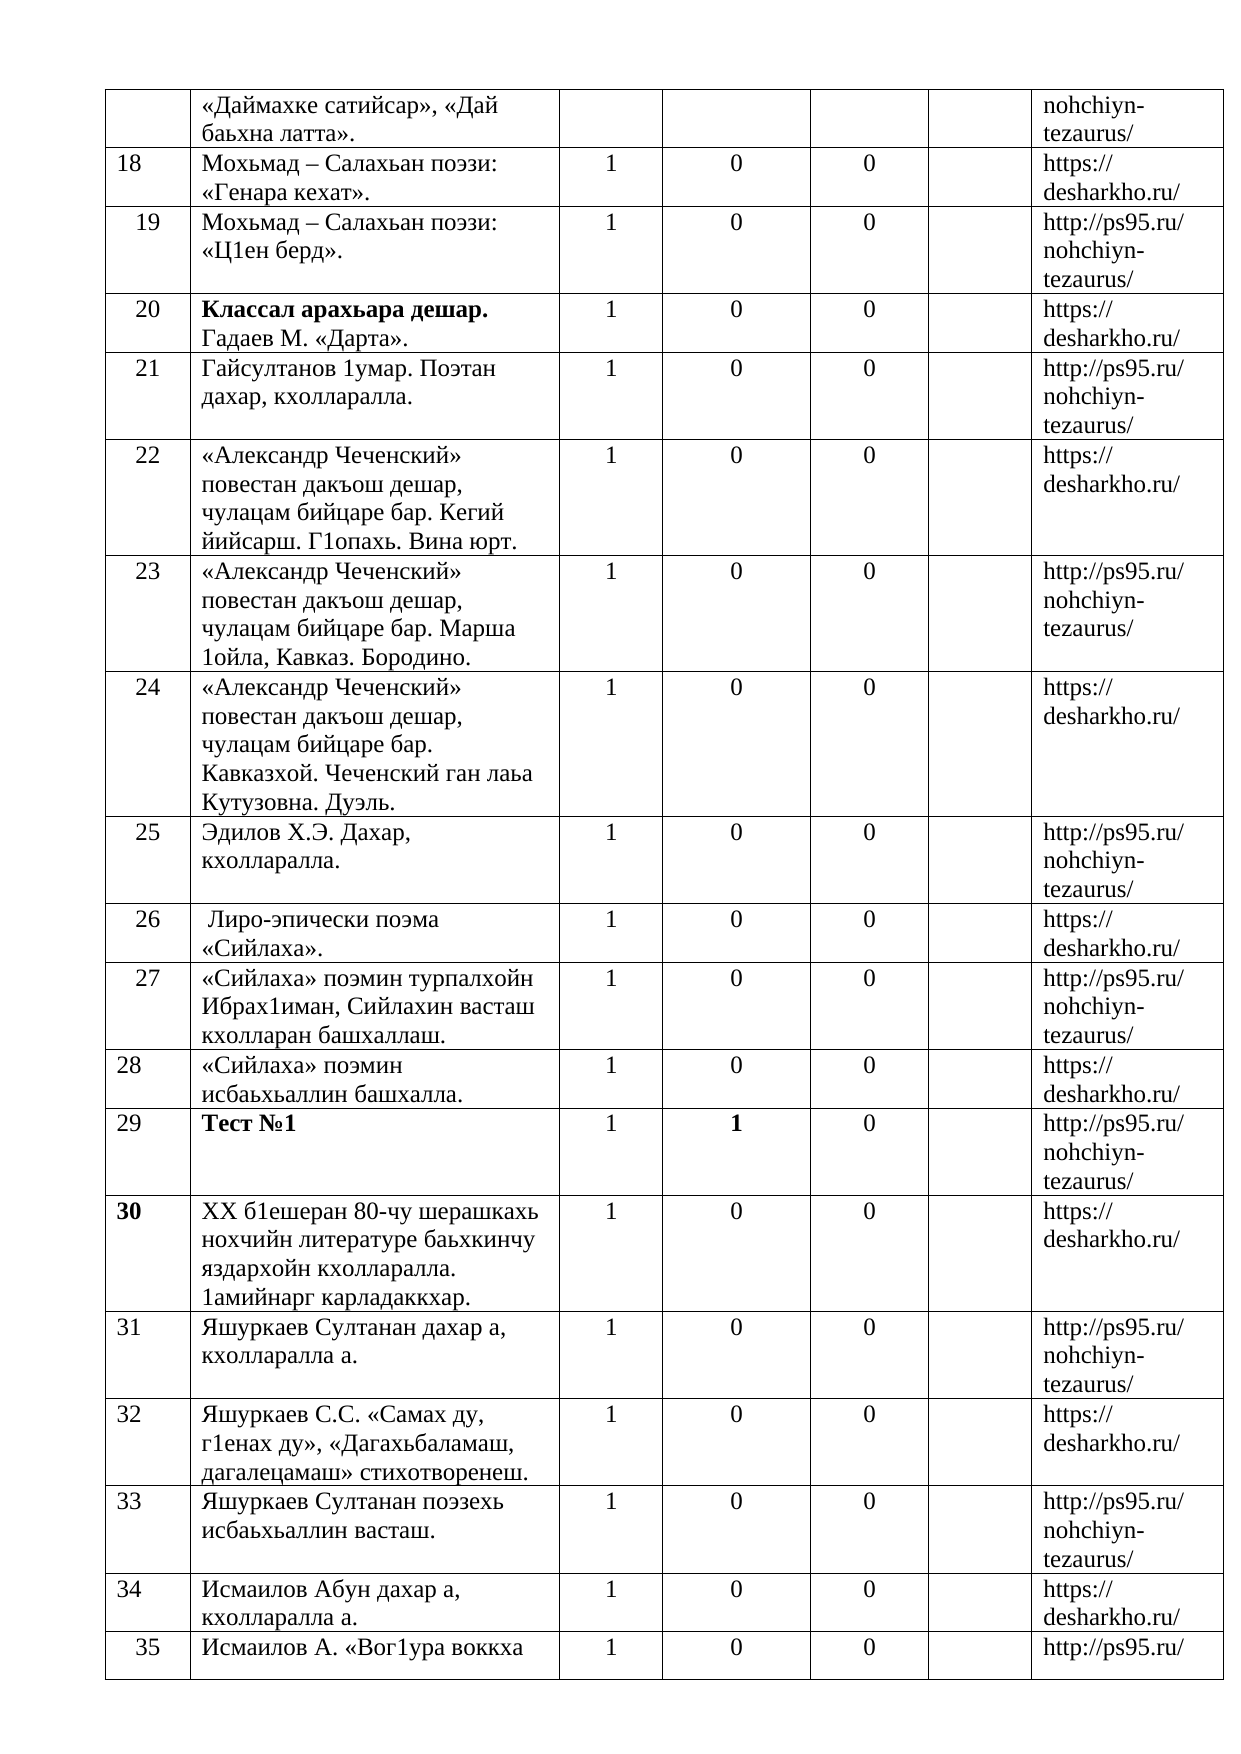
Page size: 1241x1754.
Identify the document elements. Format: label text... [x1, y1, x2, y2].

table_cell 0 [811, 963, 928, 1049]
table_cell «Сийлаха» поэмин турпалхойн Ибрах1иман, Сийлахин васташ кхолларан башхаллаш. [191, 963, 559, 1049]
table_cell 22 [106, 440, 190, 555]
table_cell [1032, 90, 1223, 147]
table_cell 0 [663, 1196, 810, 1311]
table_cell 0 [663, 1632, 810, 1679]
table_cell [929, 90, 1031, 147]
table_cell Яшуркаев Султанан поэзехь исбаьхьаллин васташ. [191, 1486, 559, 1573]
table_cell 0 [811, 207, 928, 293]
table_cell 25 [106, 817, 190, 903]
table_cell Яшуркаев Султанан дахар а, кхолларалла а. [191, 1312, 559, 1398]
table_cell 24 [106, 672, 190, 816]
table_cell 0 [811, 294, 928, 352]
table_cell 1 [560, 963, 662, 1049]
table_cell 1 [560, 672, 662, 816]
table_cell 0 [663, 148, 810, 206]
table_cell [929, 1574, 1031, 1631]
table_cell 1 [560, 1312, 662, 1398]
table_cell 28 [106, 1050, 190, 1107]
table_cell 0 [811, 672, 928, 816]
table_cell http://ps95.ru/nohchiyn-tezaurus/ [1032, 353, 1223, 439]
table_cell https://desharkho.ru/ [1032, 1574, 1223, 1631]
table_cell [929, 904, 1031, 962]
table_cell «Александр Чеченский» повестан дакъош дешар, чулацам бийцаре бар. Кегий йийсарш. Г1опахь. Вина юрт. [191, 440, 559, 555]
table_cell 0 [663, 207, 810, 293]
table_cell 0 [811, 440, 928, 555]
table_cell 29 [106, 1109, 190, 1195]
table_cell http://ps95.ru/nohchiyn-tezaurus/ [1032, 556, 1223, 671]
table_cell 34 [106, 1574, 190, 1631]
table_cell 0 [663, 904, 810, 962]
table_cell https://desharkho.ru/ [1032, 904, 1223, 962]
table_cell «Сийлаха» поэмин исбаьхьаллин башхалла. [191, 1050, 559, 1107]
table_cell 1 [560, 90, 662, 147]
table_cell 1 [560, 207, 662, 293]
table_cell Гайсултанов 1умар. Поэтан дахар, кхолларалла. [191, 353, 559, 439]
table_cell 0 [811, 556, 928, 671]
table_cell https://desharkho.ru/ [1032, 440, 1223, 555]
table_cell 18 [106, 148, 190, 206]
table_cell 33 [106, 1486, 190, 1573]
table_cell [191, 90, 559, 147]
table_cell 1 [560, 1632, 662, 1679]
table_cell Эдилов Х.Э. Дахар, кхолларалла. [191, 817, 559, 903]
table_cell 0 [663, 353, 810, 439]
table_cell https://desharkho.ru/ [1032, 148, 1223, 206]
table_cell http://ps95.ru/nohchiyn-tezaurus/ [1032, 817, 1223, 903]
table_cell 0 [663, 672, 810, 816]
table_cell [929, 207, 1031, 293]
table_cell [929, 1632, 1031, 1679]
table_cell 0 [663, 440, 810, 555]
table_cell [929, 294, 1031, 352]
table_cell https://desharkho.ru/ [1032, 1196, 1223, 1311]
table_cell 35 [106, 1632, 190, 1679]
table_cell 1 [560, 1399, 662, 1485]
table_cell [929, 1196, 1031, 1311]
table_cell [929, 963, 1031, 1049]
table_cell 0 [811, 1486, 928, 1573]
table_cell Мохьмад – Салахьан поэзи: «Генара кехат». [191, 148, 559, 206]
table_cell 0 [663, 1399, 810, 1485]
table_cell «Александр Чеченский» повестан дакъош дешар, чулацам бийцаре бар. Кавказхой. Чеченский ган лаьа Кутузовна. Дуэль. [191, 672, 559, 816]
table_cell 1 [560, 904, 662, 962]
table_cell 1 [560, 353, 662, 439]
table_cell 1 [560, 1574, 662, 1631]
table_cell 32 [106, 1399, 190, 1485]
table_cell Классал арахьара дешар. Гадаев М. «Дарта». [191, 294, 559, 352]
table_cell 0 [663, 1312, 810, 1398]
table_cell [929, 1109, 1031, 1195]
table_cell Лиро-эпически поэма «Сийлаха». [191, 904, 559, 962]
table_cell 0 [811, 90, 928, 147]
table_cell 0 [811, 1109, 928, 1195]
table_cell 0 [811, 148, 928, 206]
table_cell 31 [106, 1312, 190, 1398]
table_cell 0 [811, 1574, 928, 1631]
table_cell 0 [663, 556, 810, 671]
table_cell 17 [106, 90, 190, 147]
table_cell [1032, 1632, 1223, 1679]
table_cell 1 [663, 1109, 810, 1195]
table_cell 21 [106, 353, 190, 439]
table_cell http://ps95.ru/nohchiyn-tezaurus/ [1032, 963, 1223, 1049]
table_cell Тест №1 [191, 1109, 559, 1195]
table_cell 0 [811, 904, 928, 962]
table_cell 0 [811, 1196, 928, 1311]
table_cell 0 [663, 1574, 810, 1631]
table_cell 0 [663, 817, 810, 903]
table_cell ХХ б1ешеран 80-чу шерашкахь нохчийн литературе баьхкинчу яздархойн кхолларалла. 1амийнарг карладаккхар. [191, 1196, 559, 1311]
table_cell 0 [811, 1050, 928, 1107]
table_cell [929, 1399, 1031, 1485]
table_cell 0 [663, 90, 810, 147]
table_cell [929, 672, 1031, 816]
table_cell 1 [560, 1109, 662, 1195]
table_cell 23 [106, 556, 190, 671]
table_cell 1 [560, 1486, 662, 1573]
table_cell 26 [106, 904, 190, 962]
table_cell 0 [811, 1312, 928, 1398]
table_cell 1 [560, 556, 662, 671]
table_cell https://desharkho.ru/ [1032, 294, 1223, 352]
table_cell [929, 1050, 1031, 1107]
table_cell 1 [560, 148, 662, 206]
table_cell [929, 148, 1031, 206]
table_cell Яшуркаев С.С. «Самах ду, г1енах ду», «Дагахьбаламаш, дагалецамаш» стихотворенеш. [191, 1399, 559, 1485]
table_cell 0 [811, 1632, 928, 1679]
table_cell 0 [663, 963, 810, 1049]
table_cell http://ps95.ru/nohchiyn-tezaurus/ [1032, 207, 1223, 293]
table_cell 0 [663, 1486, 810, 1573]
table_cell https://desharkho.ru/ [1032, 1399, 1223, 1485]
table_cell [929, 1486, 1031, 1573]
table_cell 0 [663, 1050, 810, 1107]
table_cell 1 [560, 1050, 662, 1107]
table_cell https://desharkho.ru/ [1032, 672, 1223, 816]
table_cell http://ps95.ru/nohchiyn-tezaurus/ [1032, 1312, 1223, 1398]
table_cell Исмаилов Абун дахар а, кхолларалла а. [191, 1574, 559, 1631]
table_cell 19 [106, 207, 190, 293]
table_cell [929, 556, 1031, 671]
table_cell 0 [811, 353, 928, 439]
table_cell https://desharkho.ru/ [1032, 1050, 1223, 1107]
table_cell 1 [560, 817, 662, 903]
table_cell 0 [663, 294, 810, 352]
table_cell 1 [560, 1196, 662, 1311]
table_cell 1 [560, 440, 662, 555]
table_cell 20 [106, 294, 190, 352]
table_cell [929, 440, 1031, 555]
table_cell 1 [560, 294, 662, 352]
table_cell «Александр Чеченский» повестан дакъош дешар, чулацам бийцаре бар. Марша 1ойла, Кавказ. Бородино. [191, 556, 559, 671]
table_cell 0 [811, 1399, 928, 1485]
table_cell Мохьмад – Салахьан поэзи: «Ц1ен берд». [191, 207, 559, 293]
table_cell http://ps95.ru/nohchiyn-tezaurus/ [1032, 1486, 1223, 1573]
table_cell [929, 1312, 1031, 1398]
table_cell [929, 353, 1031, 439]
table_cell 0 [811, 817, 928, 903]
table_cell 30 [106, 1196, 190, 1311]
table_cell http://ps95.ru/nohchiyn-tezaurus/ [1032, 1109, 1223, 1195]
table_cell [929, 817, 1031, 903]
table_cell 27 [106, 963, 190, 1049]
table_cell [191, 1632, 559, 1679]
